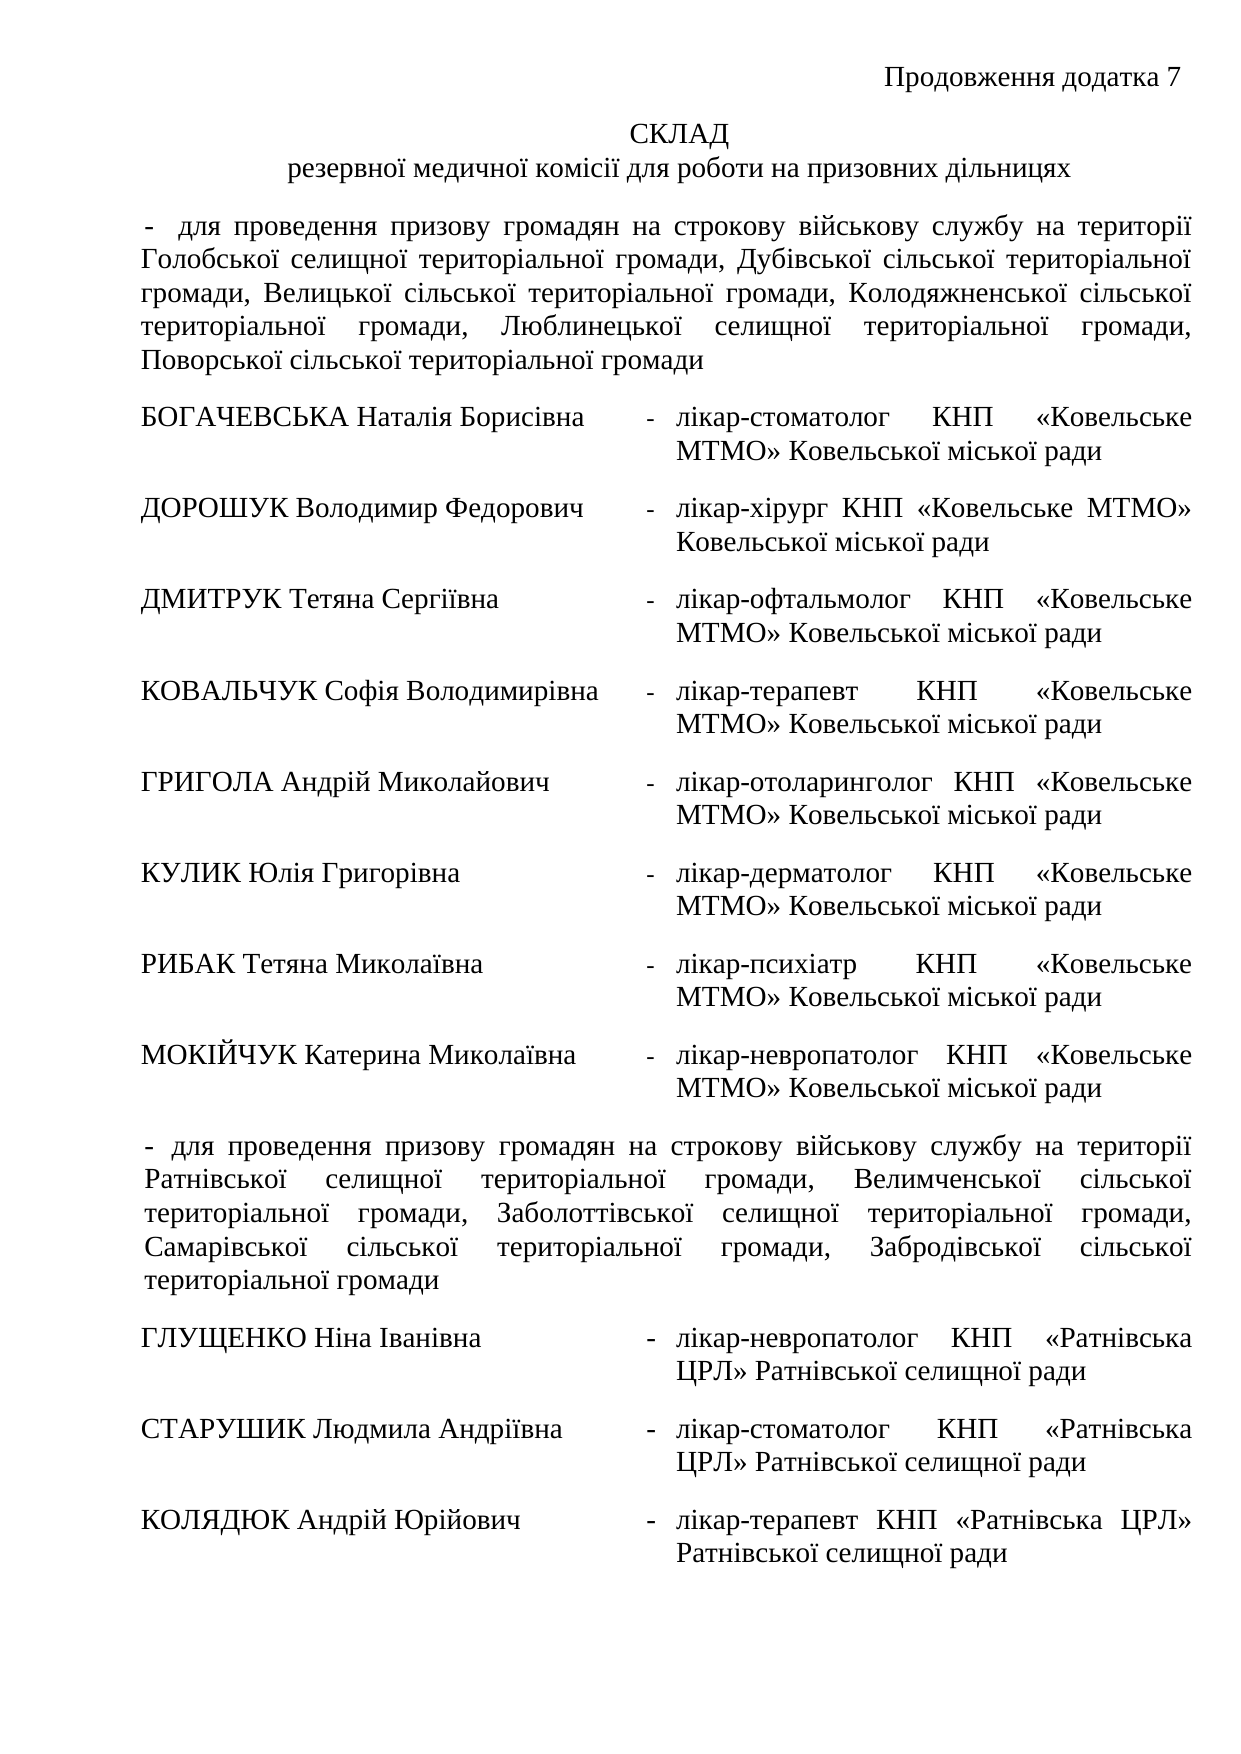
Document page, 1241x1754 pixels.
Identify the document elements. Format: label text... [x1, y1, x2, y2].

table_cell лікар-стоматолог КНП «Ратнівська ЦРЛ» Ратнівської селищної ради [631, 1411, 1204, 1502]
text Продовження додатка 7 [181, 59, 1181, 93]
table_cell лікар-хірург КНП «Ковельське МТМО» Ковельської міської ради [631, 491, 1204, 582]
text резервної медичної комісії для роботи на призовних дільницях [177, 150, 1181, 184]
table_cell ГЛУЩЕНКО Ніна Іванівна [129, 1320, 631, 1411]
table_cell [129, 1502, 631, 1569]
table_cell МОКІЙЧУК Катерина Миколаївна [129, 1037, 631, 1128]
table_cell ДМИТРУК Тетяна Сергіївна [129, 582, 631, 673]
table_cell лікар-невропатолог КНП «Ковельське МТМО» Ковельської міської ради [631, 1037, 1204, 1128]
table_cell лікар-офтальмолог КНП «Ковельське МТМО» Ковельської міської ради [631, 582, 1204, 673]
table_cell лікар-дерматолог КНП «Ковельське МТМО» Ковельської міської ради [631, 855, 1204, 946]
table_cell РИБАК Тетяна Миколаївна [129, 946, 631, 1037]
table_cell лікар-невропатолог КНП «Ратнівська ЦРЛ» Ратнівської селищної ради [631, 1320, 1204, 1411]
table_cell ДОРОШУК Володимир Федорович [129, 491, 631, 582]
table_cell СТАРУШИК Людмила Андріївна [129, 1411, 631, 1502]
text СКЛАД [177, 117, 1181, 150]
table_cell ГРИГОЛА Андрій Миколайович [129, 764, 631, 855]
table_header для проведення призову громадян на строкову військову службу на території Голобської селищної територіальної громади, Дубівської сільської територіальної громади, Велицької сільської територіальної громади, Колодяжненської сільської територіальної громади, Люблинецької селищної територіальної громади, Поворської сільської територіальної громади [129, 208, 1204, 399]
table_cell для проведення призову громадян на строкову військову службу на території Ратнівської селищної територіальної громади, Велимченської сільської територіальної громади, Заболоттівської селищної територіальної громади, Самарівської сільської територіальної громади, Забродівської сільської територіальної громади [129, 1128, 1204, 1320]
table_cell лікар-психіатр КНП «Ковельське МТМО» Ковельської міської ради [631, 946, 1204, 1037]
table_cell лікар-отоларинголог КНП «Ковельське МТМО» Ковельської міської ради [631, 764, 1204, 855]
table_cell КОВАЛЬЧУК Софія Володимирівна [129, 673, 631, 764]
table_cell КУЛИК Юлія Григорівна [129, 855, 631, 946]
table_cell лікар-терапевт КНП «Ковельське МТМО» Ковельської міської ради [631, 673, 1204, 764]
table_cell БОГАЧЕВСЬКА Наталія Борисівна [129, 400, 631, 491]
table_cell лікар-стоматолог КНП «Ковельське МТМО» Ковельської міської ради [631, 400, 1204, 491]
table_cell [631, 1502, 1204, 1569]
